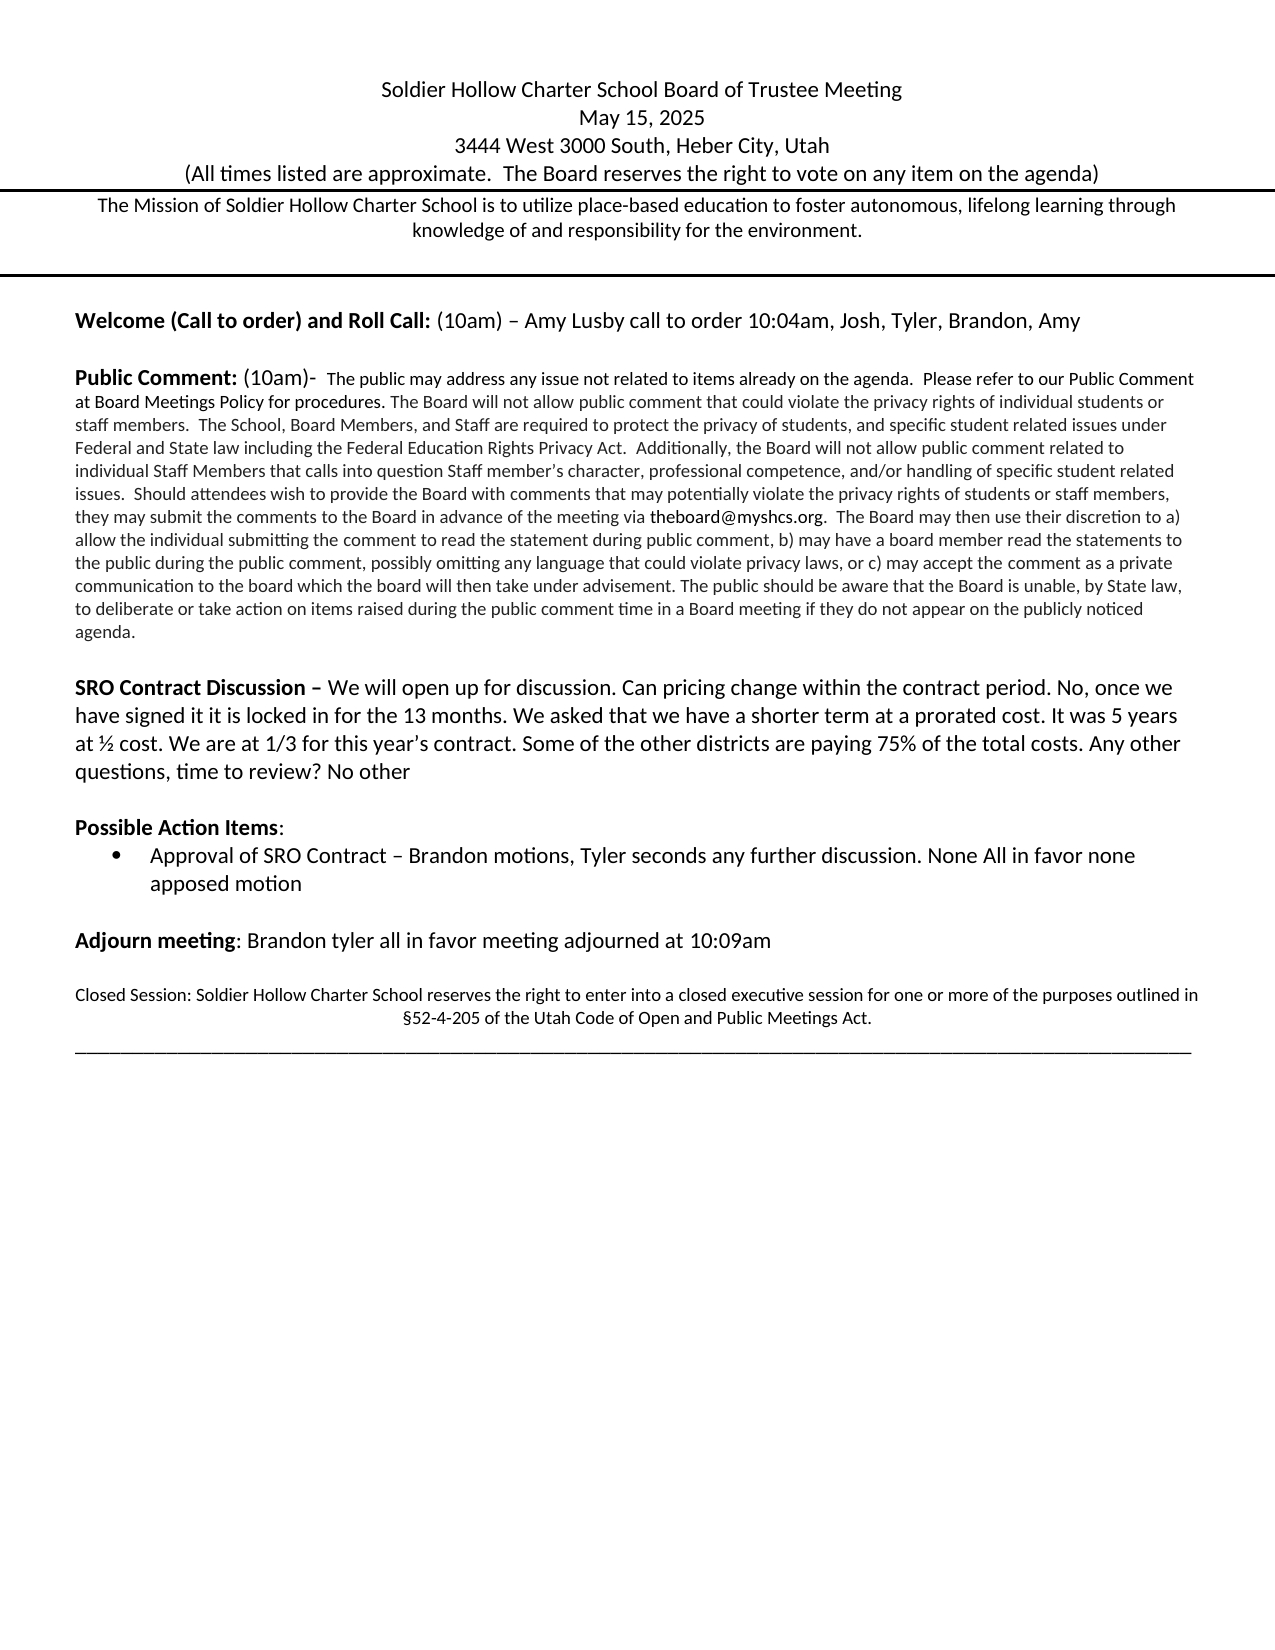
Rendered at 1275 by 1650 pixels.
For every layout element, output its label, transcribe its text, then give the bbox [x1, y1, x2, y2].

text Welcome (Call to order) and Roll Call: (10am) – Amy Lusby call to order 10:04am, Josh, Tyler, Brandon, Amy [75, 306, 1200, 334]
text SRO Contract Discussion – We will open up for discussion. Can pricing change within the contract period. No, once we have signed it it is locked in for the 13 months. We asked that we have a shorter term at a prorated cost. It was 5 years at ½ cost. We are at 1/3 for this year’s contract. Some of the other districts are paying 75% of the total costs. Any other questions, time to review? No other [75, 673, 1200, 785]
text Adjourn meeting: Brandon tyler all in favor meeting adjourned at 10:09am [75, 897, 1200, 954]
text Possible Action Items: [75, 813, 1200, 841]
text __________________________________________________________________________________________________ [75, 1029, 1200, 1057]
text 3444 West 3000 South, Heber City, Utah [0, 131, 1275, 159]
list Approval of SRO Contract – Brandon motions, Tyler seconds any further discussion. None All in favor none apposed motion [112, 841, 1200, 897]
text May 15, 2025 [0, 103, 1275, 131]
text Closed Session: Soldier Hollow Charter School reserves the right to enter into a closed executive session for one or more of the purposes outlined in §52-4-205 of the Utah Code of Open and Public Meetings Act. [75, 983, 1200, 1029]
text (All times listed are approximate. The Board reserves the right to vote on any item on the agenda) [0, 159, 1275, 189]
text The Mission of Soldier Hollow Charter School is to utilize place-based education to foster autonomous, lifelong learning through knowledge of and responsibility for the environment. [75, 192, 1200, 243]
text Soldier Hollow Charter School Board of Trustee Meeting [0, 75, 1275, 103]
text Public Comment: (10am)- The public may address any issue not related to items already on the agenda. Please refer to our Public Comment at Board Meetings Policy for procedures. The Board will not allow public comment that could violate the privacy rights of individual students or staff members. The School, Board Members, and Staff are required to protect the privacy of students, and specific student related issues under Federal and State law including the Federal Education Rights Privacy Act. Additionally, the Board will not allow public comment related to individual Staff Members that calls into question Staff member’s character, professional competence, and/or handling of specific student related issues. Should attendees wish to provide the Board with comments that may potentially violate the privacy rights of students or staff members, they may submit the comments to the Board in advance of the meeting via theboard@myshcs.org. The Board may then use their discretion to a) allow the individual submitting the comment to read the statement during public comment, b) may have a board member read the statements to the public during the public comment, possibly omitting any language that could violate privacy laws, or c) may accept the comment as a private communication to the board which the board will then take under advisement. The public should be aware that the Board is unable, by State law, to deliberate or take action on items raised during the public comment time in a Board meeting if they do not appear on the publicly noticed agenda. [75, 363, 1200, 643]
